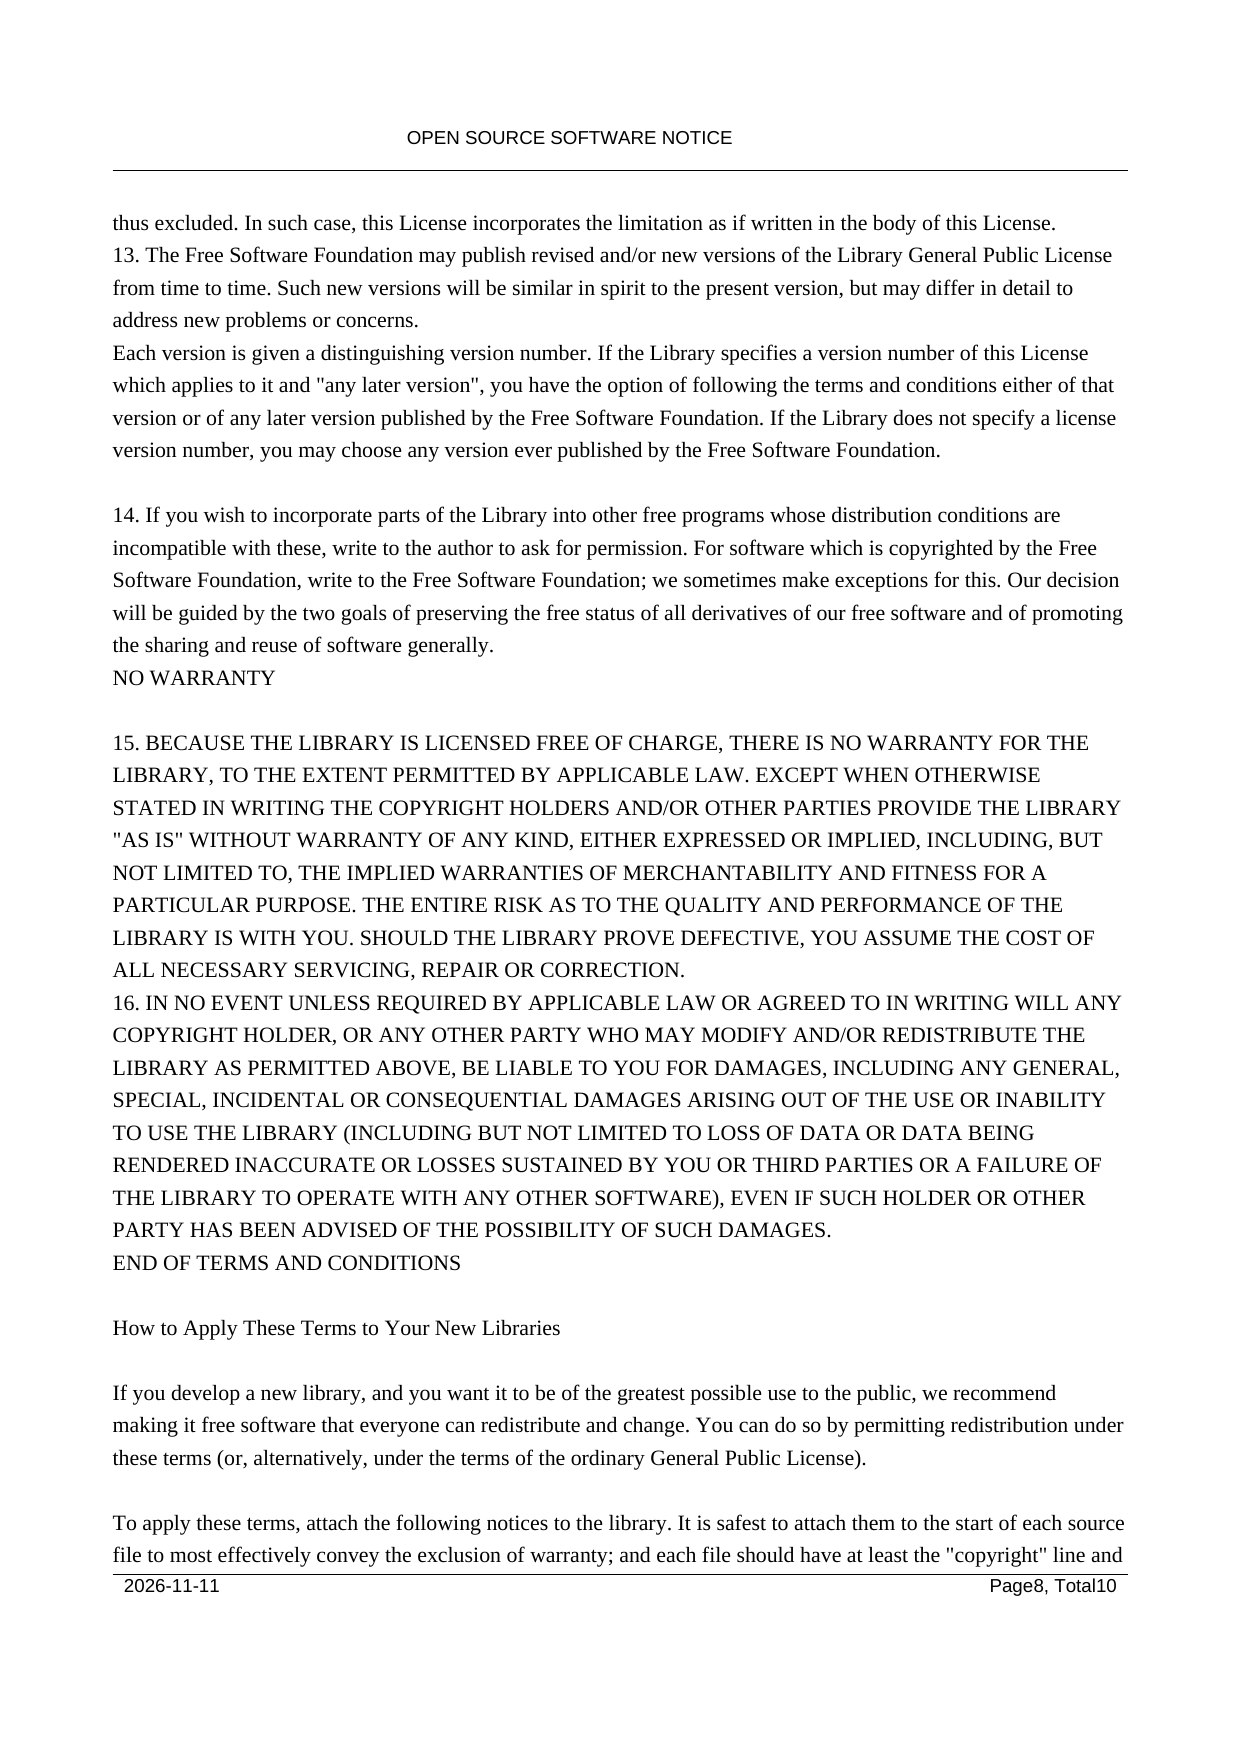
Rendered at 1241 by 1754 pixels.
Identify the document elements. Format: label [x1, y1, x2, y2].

text [112, 206, 1128, 1571]
